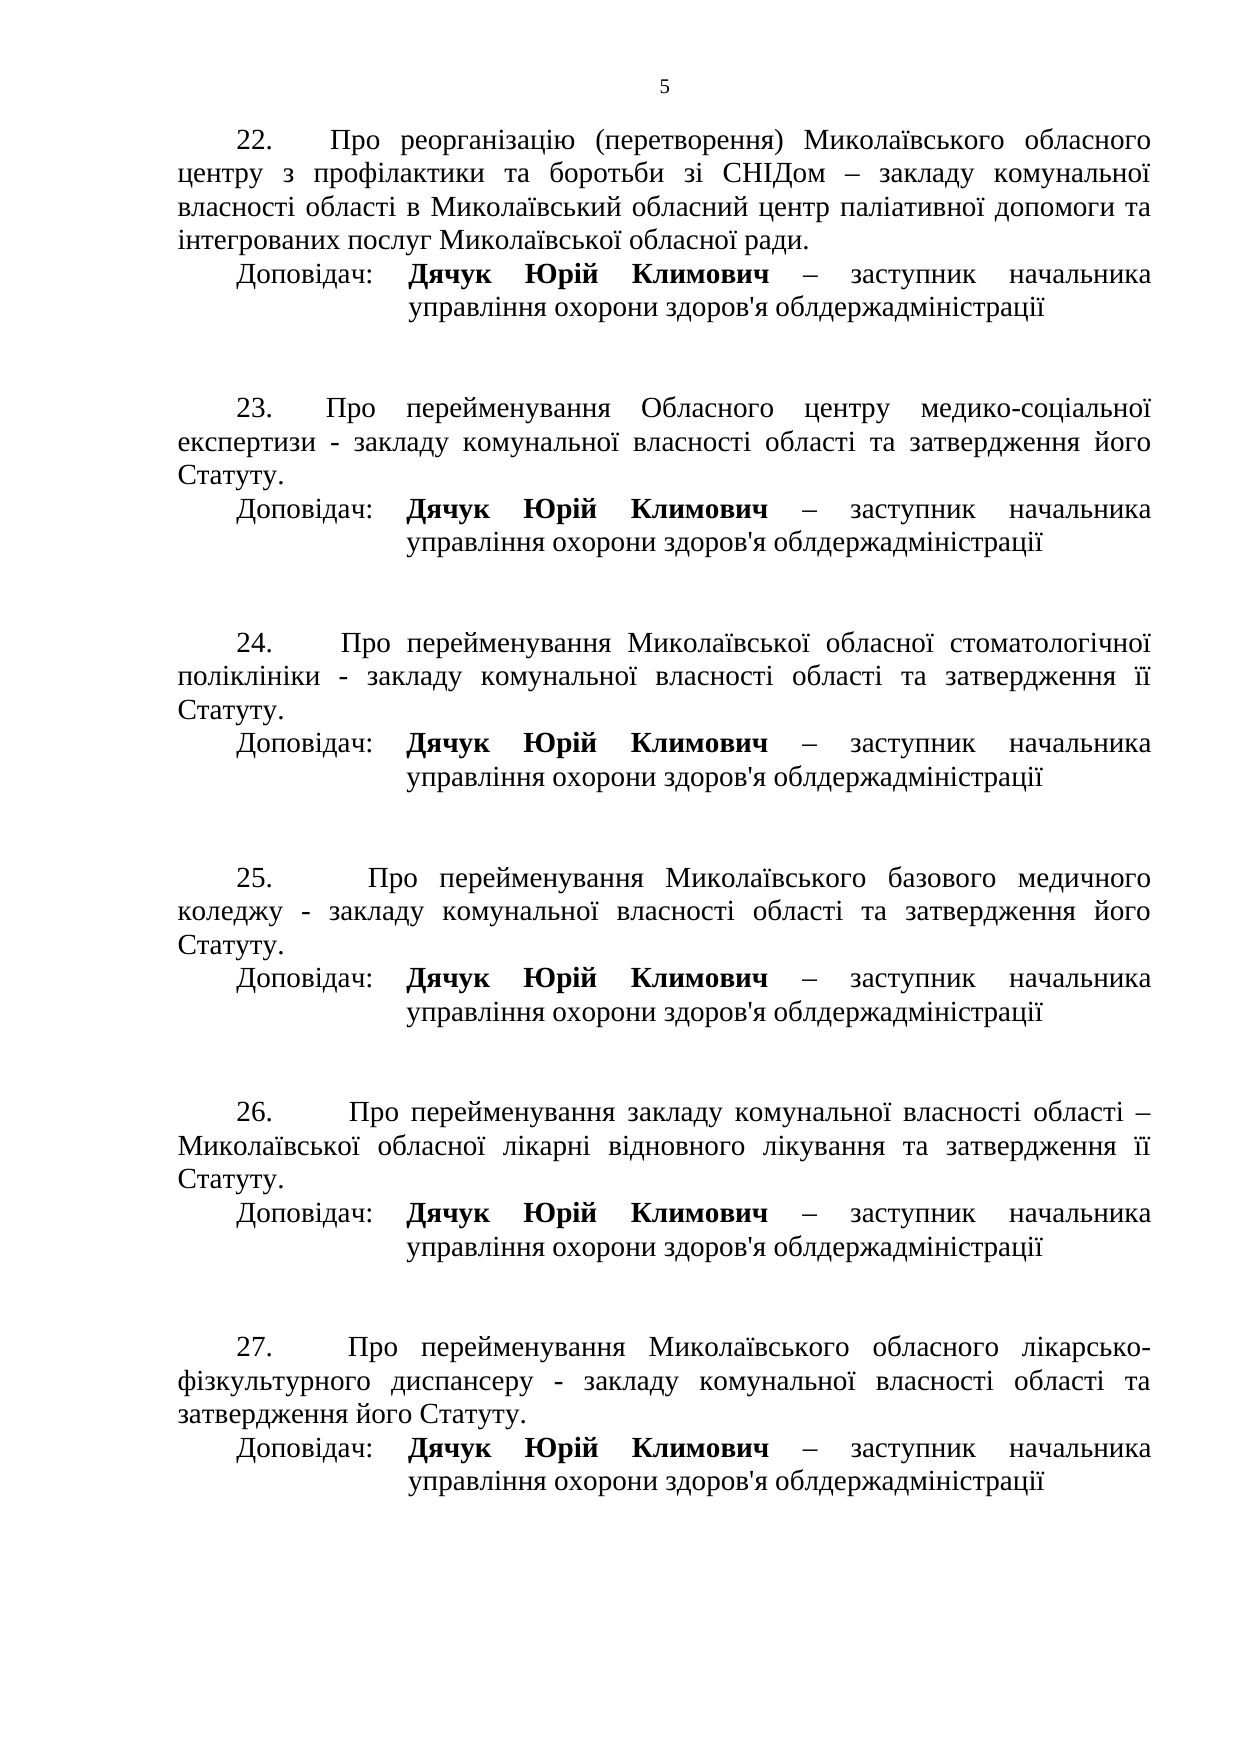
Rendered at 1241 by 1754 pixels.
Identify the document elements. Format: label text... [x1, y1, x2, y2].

list Про перейменування Обласного центру медико-соціальної експертизи - закладу комунальної власності області та затвердження його Статуту. [177, 390, 1152, 491]
table_header Доповідач: [166, 1430, 397, 1497]
table_header Дячук Юрій Климович – заступник начальника управління охорони здоров'я облдержадміністрації [397, 256, 1163, 323]
list Про перейменування Миколаївської обласної стоматологічної поліклініки - закладу комунальної власності області та затвердження її Статуту. [177, 625, 1152, 726]
table_header Доповідач: [166, 726, 395, 793]
table_header Доповідач: [166, 491, 395, 558]
table_header Дячук Юрій Климович – заступник начальника управління охорони здоров'я облдержадміністрації [395, 1195, 1163, 1262]
table_header Дячук Юрій Климович – заступник начальника управління охорони здоров'я облдержадміністрації [395, 726, 1163, 793]
table_header Доповідач: [166, 256, 397, 323]
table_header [397, 1430, 1163, 1497]
table_header Доповідач: [166, 960, 395, 1027]
table_header Доповідач: [166, 1195, 395, 1262]
list Про перейменування Миколаївського обласного лікарсько-фізкультурного диспансеру - закладу комунальної власності області та затвердження його Статуту. [177, 1329, 1152, 1430]
table_header Дячук Юрій Климович – заступник начальника управління охорони здоров'я облдержадміністрації [395, 960, 1163, 1027]
list Про перейменування закладу комунальної власності області – Миколаївської обласної лікарні відновного лікування та затвердження її Статуту. [177, 1094, 1152, 1195]
list Про перейменування Миколаївського базового медичного коледжу - закладу комунальної власності області та затвердження його Статуту. [177, 860, 1152, 960]
list Про реорганізацію (перетворення) Миколаївського обласного центру з профілактики та боротьби зі СНІДом – закладу комунальної власності області в Миколаївський обласний центр паліативної допомоги та інтегрованих послуг Миколаївської обласної ради. [177, 122, 1152, 256]
table_header Дячук Юрій Климович – заступник начальника управління охорони здоров'я облдержадміністрації [395, 491, 1163, 558]
